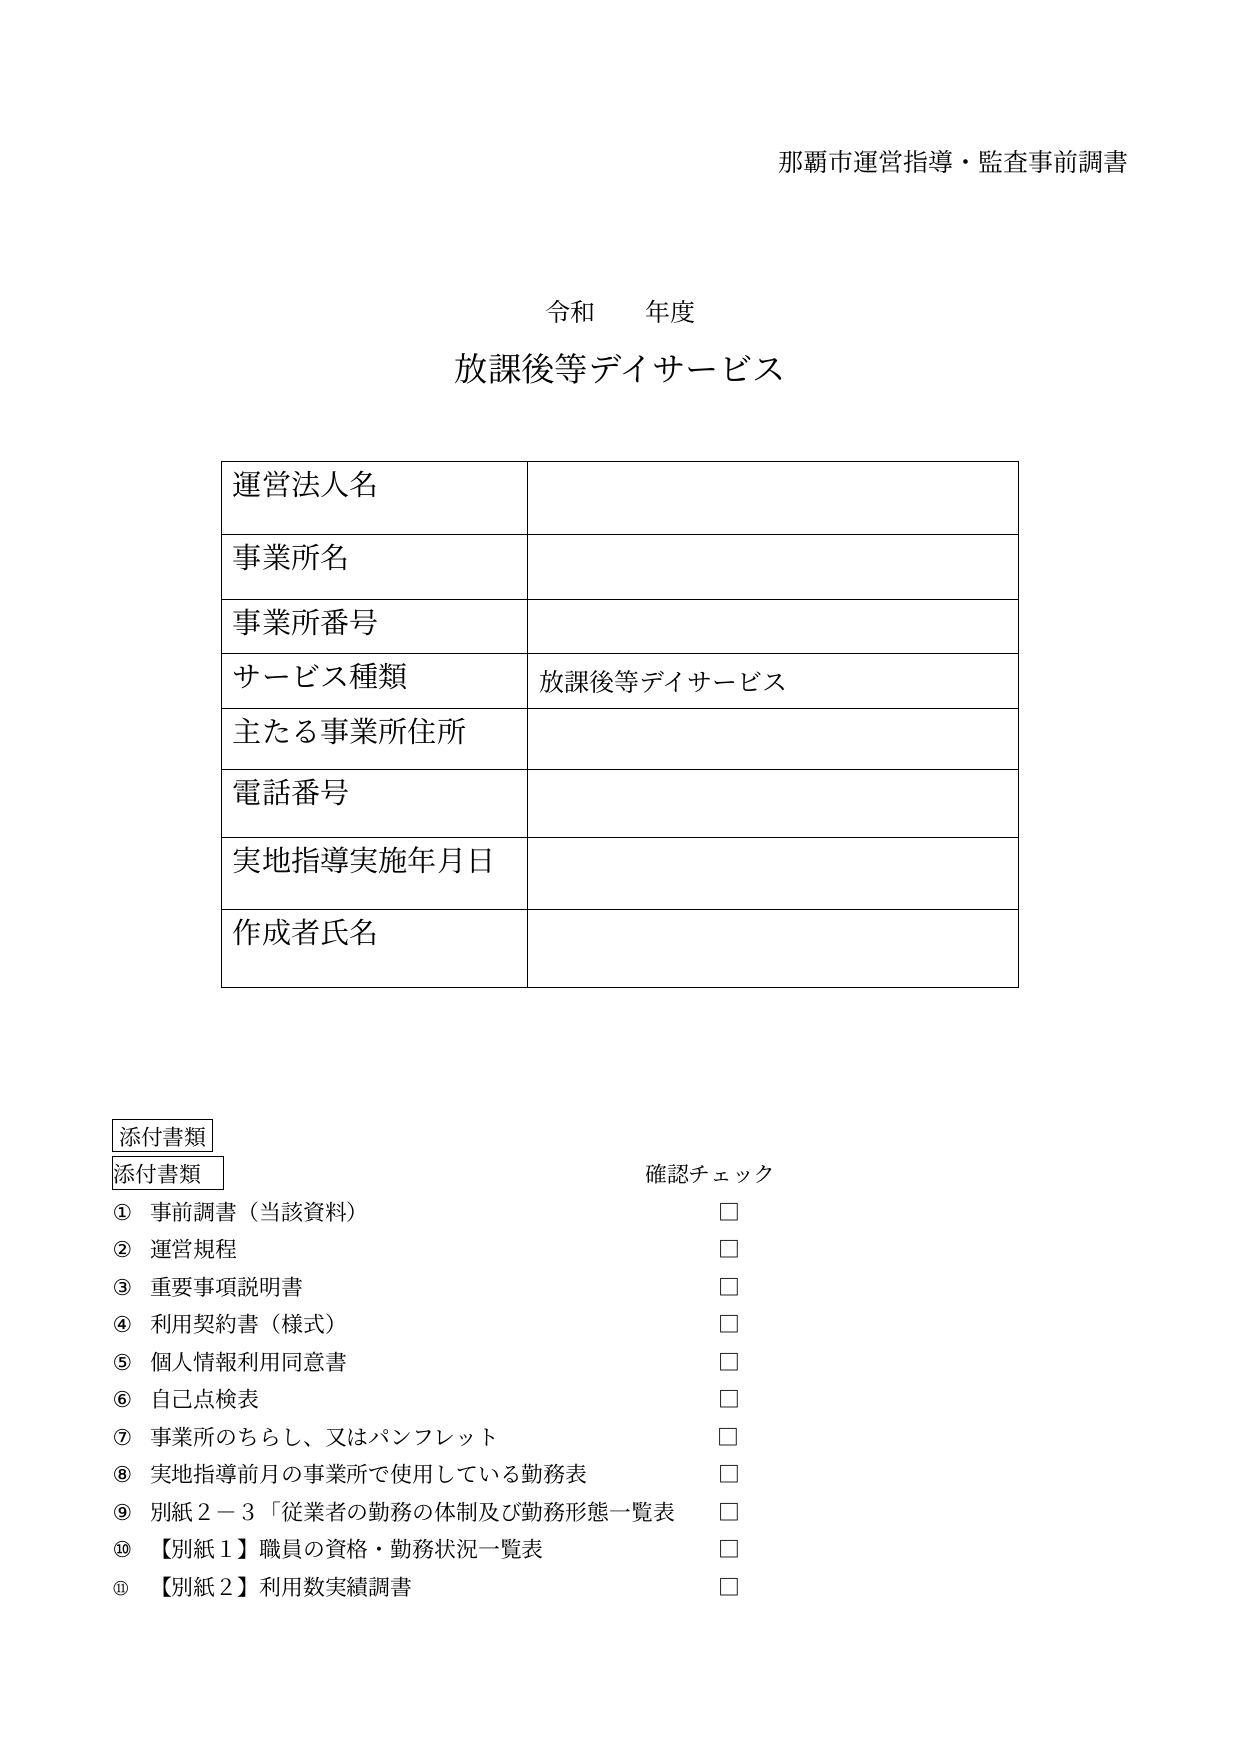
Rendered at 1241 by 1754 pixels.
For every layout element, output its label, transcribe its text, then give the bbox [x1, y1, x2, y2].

text 添付書類 確認チェック [112, 1154, 1128, 1192]
text 添付書類 [112, 1117, 1128, 1154]
table_cell 主たる事業所住所 [222, 709, 527, 769]
table_cell [528, 838, 1018, 909]
list 【別紙１】職員の資格・勤務状況一覧表 □ [112, 1529, 1128, 1567]
text 那覇市運営指導・監査事前調書 [112, 142, 1128, 179]
list 事業所のちらし、又はパンフレット □ [112, 1417, 1128, 1454]
list 事前調書（当該資料） □ [112, 1192, 1128, 1229]
table_cell [528, 600, 1018, 653]
list 自己点検表 □ [112, 1379, 1128, 1417]
table_cell 実地指導実施年月日 [222, 838, 527, 909]
table_cell サービス種類 [222, 654, 527, 708]
list 別紙２－３「従業者の勤務の体制及び勤務形態一覧表 □ [112, 1492, 1128, 1529]
text 令和 年度 [112, 292, 1128, 329]
table_cell 放課後等デイサービス [528, 654, 1018, 708]
table_cell [528, 535, 1018, 598]
table_header 運営法人名 [222, 462, 527, 534]
table_cell [528, 910, 1018, 987]
list 実地指導前月の事業所で使用している勤務表 □ [112, 1454, 1128, 1492]
table_cell [528, 770, 1018, 837]
list 運営規程 □ [112, 1229, 1128, 1267]
list 利用契約書（様式） □ [112, 1304, 1128, 1342]
table_cell 電話番号 [222, 770, 527, 837]
table_cell 事業所番号 [222, 600, 527, 653]
list 【別紙２】利用数実績調書 □ [112, 1567, 1128, 1604]
list 重要事項説明書 □ [112, 1267, 1128, 1304]
list 個人情報利用同意書 □ [112, 1342, 1128, 1379]
text 放課後等デイサービス [112, 329, 1128, 404]
table_cell 事業所名 [222, 535, 527, 598]
table_cell 作成者氏名 [222, 910, 527, 987]
table_cell [528, 709, 1018, 769]
table_header [528, 462, 1018, 534]
